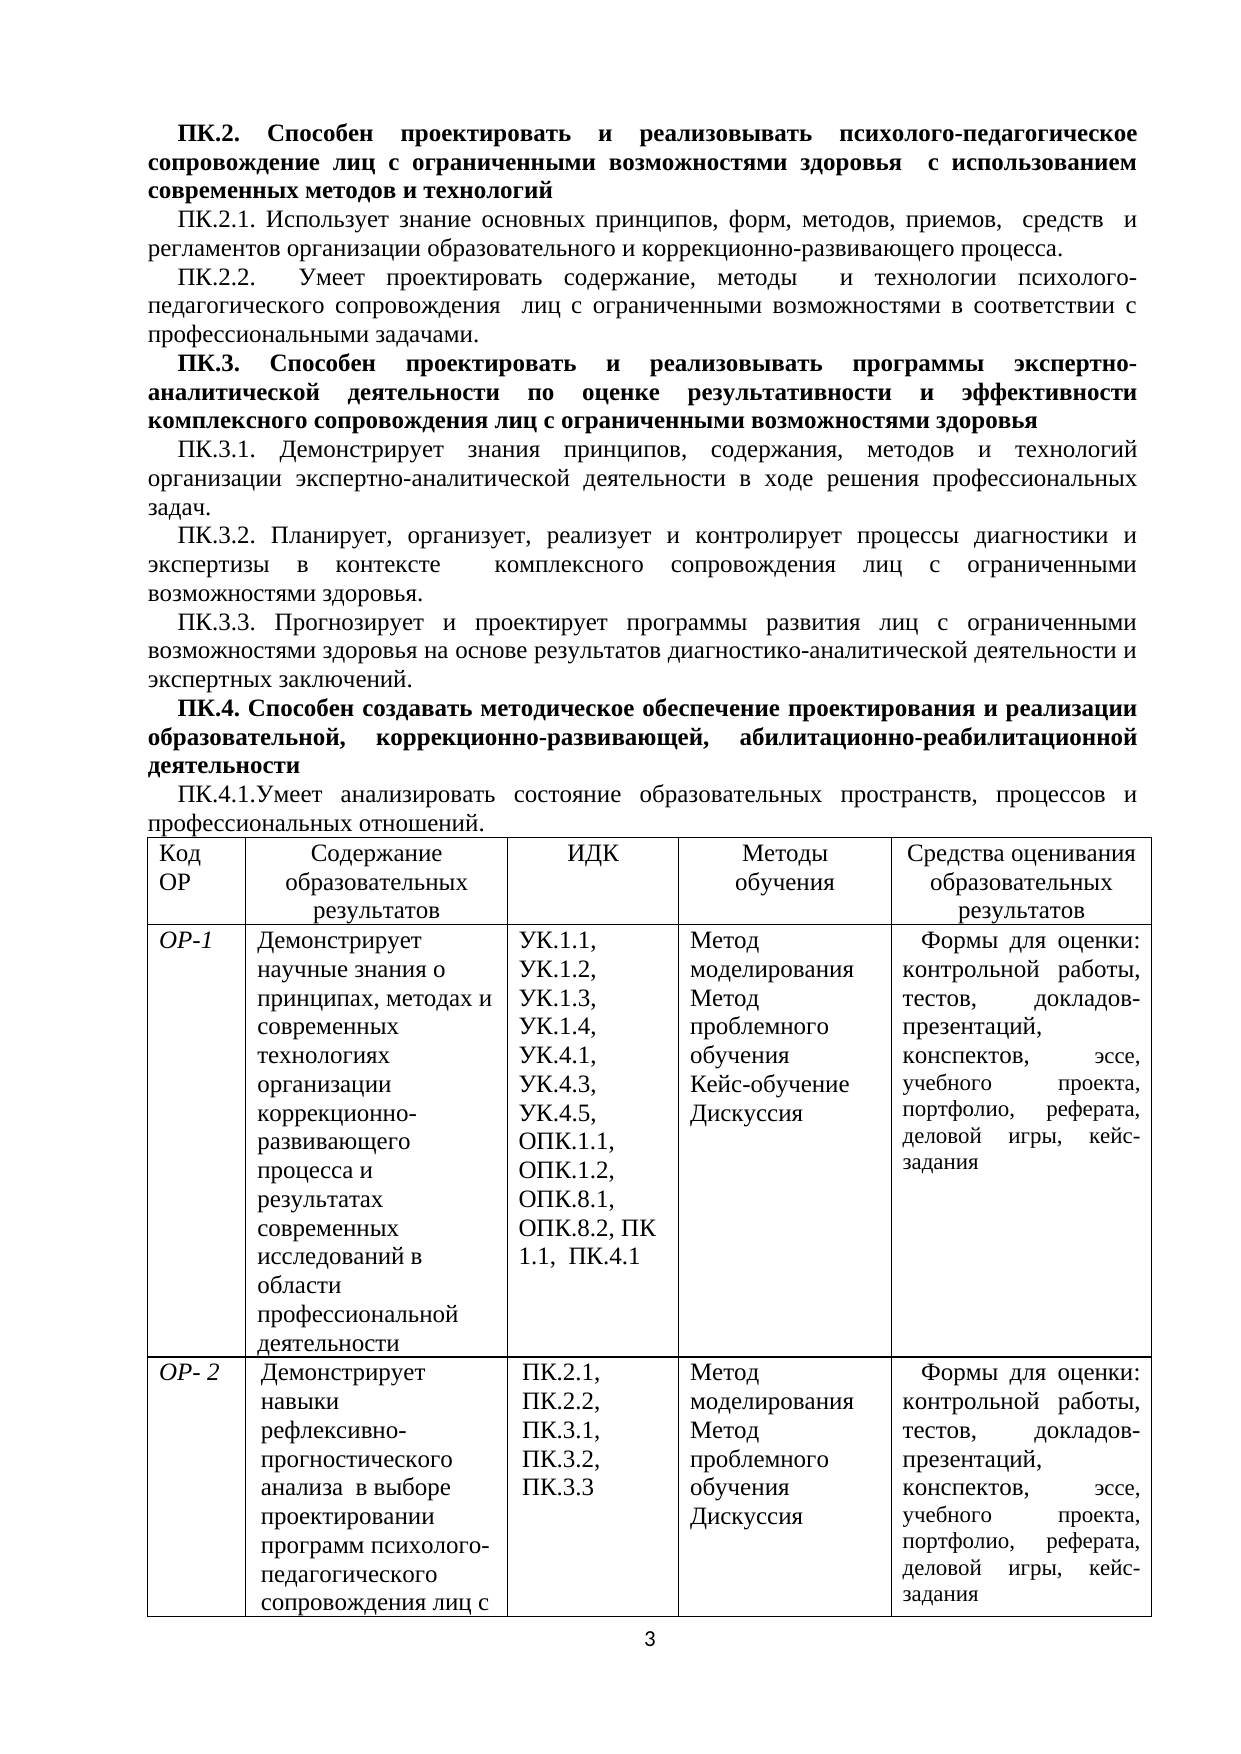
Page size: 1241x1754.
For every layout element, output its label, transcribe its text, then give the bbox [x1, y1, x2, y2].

table_cell ОР-1 [148, 925, 245, 1356]
table_header Содержание образовательных результатов [246, 838, 507, 924]
text ПК.3.3. Прогнозирует и проектирует программы развития лиц с ограниченными возможностями здоровья на основе результатов диагностико-аналитической деятельности и экспертных заключений. [148, 607, 1138, 693]
table_cell ОР- 2 [148, 1358, 245, 1616]
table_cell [246, 1358, 507, 1616]
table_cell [679, 1358, 891, 1616]
table_header ИДК [508, 838, 678, 924]
table_header Методы обучения [679, 838, 891, 924]
text ПК.4.1.Умеет анализировать состояние образовательных пространств, процессов и профессиональных отношений. [148, 779, 1138, 837]
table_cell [508, 1358, 678, 1616]
text ПК.4. Способен создавать методическое обеспечение проектирования и реализации образовательной, коррекционно-развивающей, абилитационно-реабилитационной деятельности [148, 693, 1138, 779]
text ПК.3. Способен проектировать и реализовывать программы экспертно-аналитической деятельности по оценке результативности и эффективности комплексного сопровождения лиц с ограниченными возможностями здоровья [148, 348, 1138, 434]
table_header Код ОР [148, 838, 245, 924]
table_cell Демонстрирует научные знания о принципах, методах и современных технологиях организации коррекционно-развивающего процесса и результатах современных исследований в области профессиональной деятельности [246, 925, 507, 1356]
table_cell УК.1.1, УК.1.2, УК.1.3, УК.1.4, УК.4.1, УК.4.3, УК.4.5, ОПК.1.1, ОПК.1.2, ОПК.8.1, ОПК.8.2, ПК 1.1, ПК.4.1 [508, 925, 678, 1356]
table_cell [892, 1358, 1151, 1616]
table_header Средства оценивания образовательных результатов [892, 838, 1151, 924]
text ПК.2. Способен проектировать и реализовывать психолого-педагогическое сопровождение лиц с ограниченными возможностями здоровья с использованием современных методов и технологий [148, 118, 1138, 204]
text ПК.2.1. Использует знание основных принципов, форм, методов, приемов, средств и регламентов организации образовательного и коррекционно-развивающего процесса. [148, 204, 1138, 262]
table_cell Метод моделирования Метод проблемного обучения Кейс-обучение Дискуссия [679, 925, 891, 1356]
text ПК.3.1. Демонстрирует знания принципов, содержания, методов и технологий организации экспертно-аналитической деятельности в ходе решения профессиональных задач. [148, 434, 1138, 521]
text ПК.2.2. Умеет проектировать содержание, методы и технологии психолого-педагогического сопровождения лиц с ограниченными возможностями в соответствии с профессиональными задачами. [148, 262, 1138, 348]
text ПК.3.2. Планирует, организует, реализует и контролирует процессы диагностики и экспертизы в контексте комплексного сопровождения лиц с ограниченными возможностями здоровья. [148, 521, 1138, 607]
